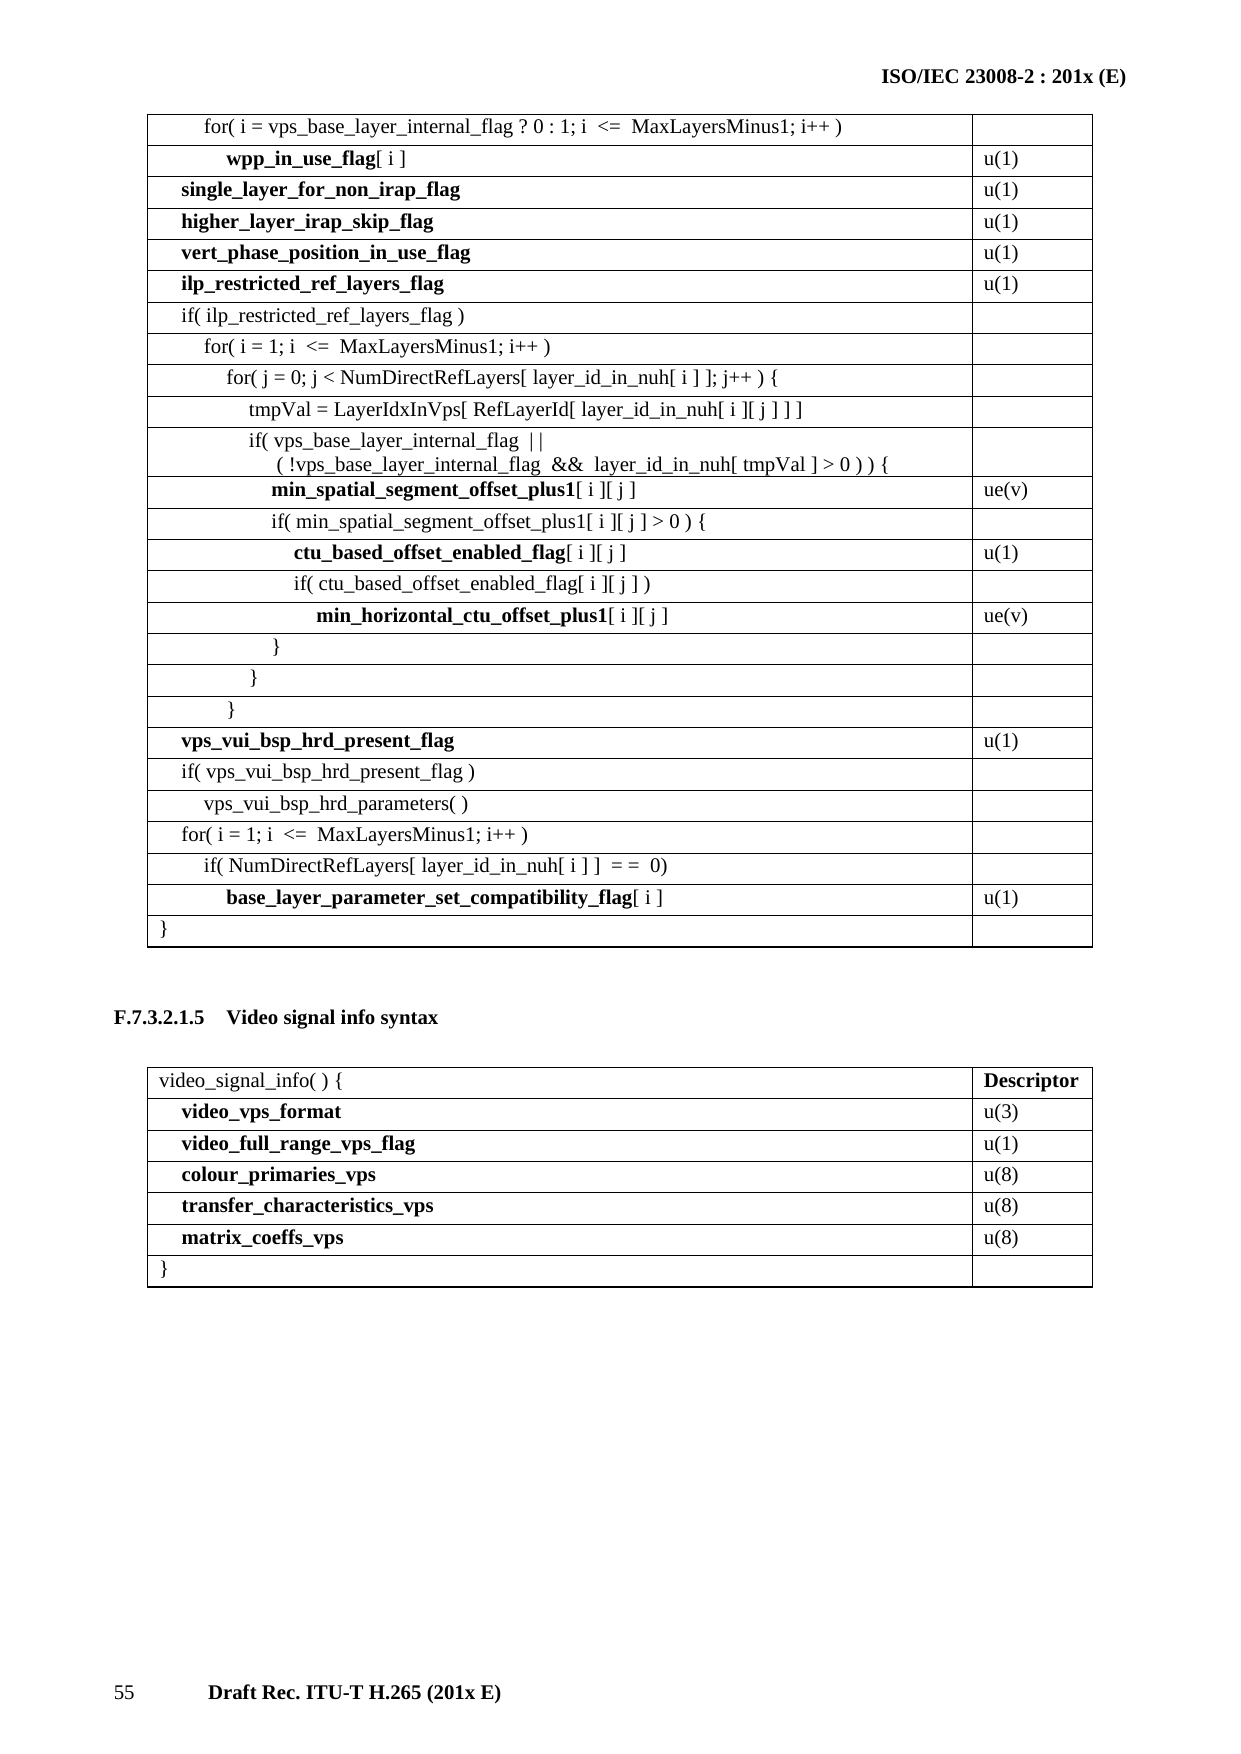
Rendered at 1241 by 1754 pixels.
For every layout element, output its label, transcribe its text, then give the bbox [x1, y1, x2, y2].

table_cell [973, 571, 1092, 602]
list Video signal info syntax [113, 1004, 1127, 1029]
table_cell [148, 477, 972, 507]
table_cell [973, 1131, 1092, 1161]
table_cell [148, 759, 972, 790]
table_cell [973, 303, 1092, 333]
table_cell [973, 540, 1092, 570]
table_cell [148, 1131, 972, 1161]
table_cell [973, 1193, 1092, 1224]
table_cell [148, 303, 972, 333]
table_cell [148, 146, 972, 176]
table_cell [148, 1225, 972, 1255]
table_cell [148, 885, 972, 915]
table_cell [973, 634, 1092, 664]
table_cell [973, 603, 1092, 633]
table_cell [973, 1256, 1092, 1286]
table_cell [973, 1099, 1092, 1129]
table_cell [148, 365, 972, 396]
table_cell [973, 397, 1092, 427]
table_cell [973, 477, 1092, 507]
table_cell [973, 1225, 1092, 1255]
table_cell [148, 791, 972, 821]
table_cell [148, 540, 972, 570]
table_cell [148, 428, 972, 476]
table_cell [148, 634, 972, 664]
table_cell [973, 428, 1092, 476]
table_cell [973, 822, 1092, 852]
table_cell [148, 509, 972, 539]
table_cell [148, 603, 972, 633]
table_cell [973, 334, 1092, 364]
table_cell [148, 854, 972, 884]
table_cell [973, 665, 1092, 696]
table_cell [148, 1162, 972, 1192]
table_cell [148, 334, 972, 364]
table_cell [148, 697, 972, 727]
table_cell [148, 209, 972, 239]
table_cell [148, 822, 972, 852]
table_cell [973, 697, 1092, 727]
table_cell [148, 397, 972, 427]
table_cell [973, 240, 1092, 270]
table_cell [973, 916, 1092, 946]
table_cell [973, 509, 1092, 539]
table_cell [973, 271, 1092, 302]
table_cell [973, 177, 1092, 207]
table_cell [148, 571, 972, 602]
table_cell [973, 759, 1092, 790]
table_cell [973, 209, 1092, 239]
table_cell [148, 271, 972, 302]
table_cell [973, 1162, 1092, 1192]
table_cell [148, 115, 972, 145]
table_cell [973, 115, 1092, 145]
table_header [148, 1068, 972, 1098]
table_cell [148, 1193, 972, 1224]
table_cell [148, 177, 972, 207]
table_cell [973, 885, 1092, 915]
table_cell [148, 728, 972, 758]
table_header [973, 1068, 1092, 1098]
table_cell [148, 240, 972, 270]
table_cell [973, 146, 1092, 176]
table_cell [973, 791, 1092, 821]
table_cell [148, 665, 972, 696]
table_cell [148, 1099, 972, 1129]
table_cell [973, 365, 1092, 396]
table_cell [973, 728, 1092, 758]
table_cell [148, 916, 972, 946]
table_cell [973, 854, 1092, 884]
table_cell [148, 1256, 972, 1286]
